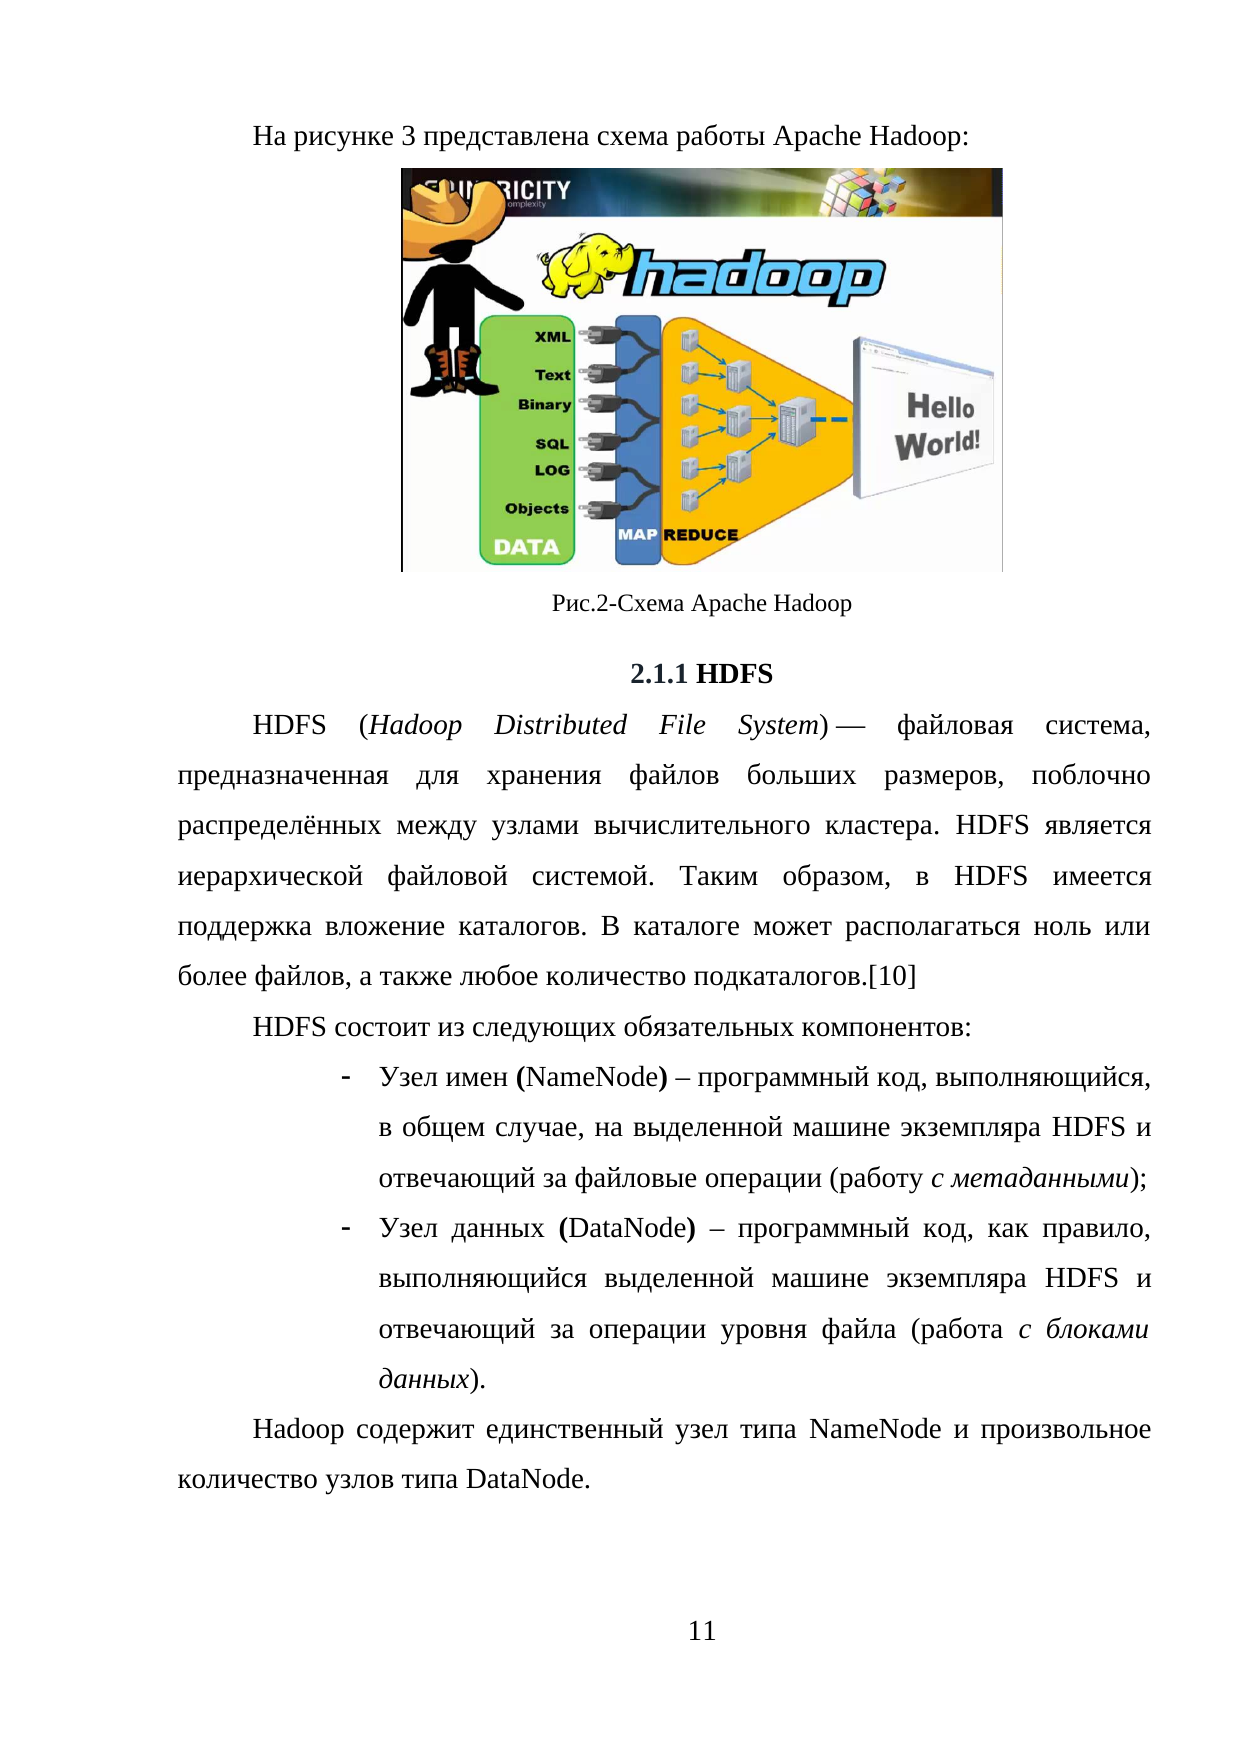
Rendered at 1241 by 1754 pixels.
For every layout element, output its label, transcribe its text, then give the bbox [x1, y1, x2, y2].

list Узел имен (NameNode) – программный код, выполняющийся, в общем случае, на выделенной машине экземпляра HDFS и отвечающий за файловые операции (работу с метаданными); [341, 1059, 1152, 1193]
text На рисунке 3 представлена схема работы Apache Hadoop: [177, 118, 1152, 152]
list Узел данных (DataNode) – программный код, как правило, выполняющийся выделенной машине экземпляра HDFS и отвечающий за операции уровня файла (работа с блоками данных). [341, 1210, 1152, 1394]
text HDFS (Hadoop Distributed File System) — файловая система, предназначенная для хранения файлов больших размеров, поблочно распределённых между узлами вычислительного кластера. HDFS является иерархической файловой системой. Таким образом, в HDFS имеется поддержка вложение каталогов. В каталоге может располагаться ноль или более файлов, а также любое количество подкаталогов.[10] [177, 707, 1152, 992]
text Рис.2-Схема Apache Hadoop [177, 588, 1152, 617]
picture [401, 168, 1003, 572]
text HDFS состоит из следующих обязательных компонентов: [177, 1009, 1152, 1042]
text Hadoop содержит единственный узел типа NameNode и произвольное количество узлов типа DataNode. [177, 1411, 1152, 1495]
subtitle 2.1.1 HDFS [177, 656, 1152, 690]
